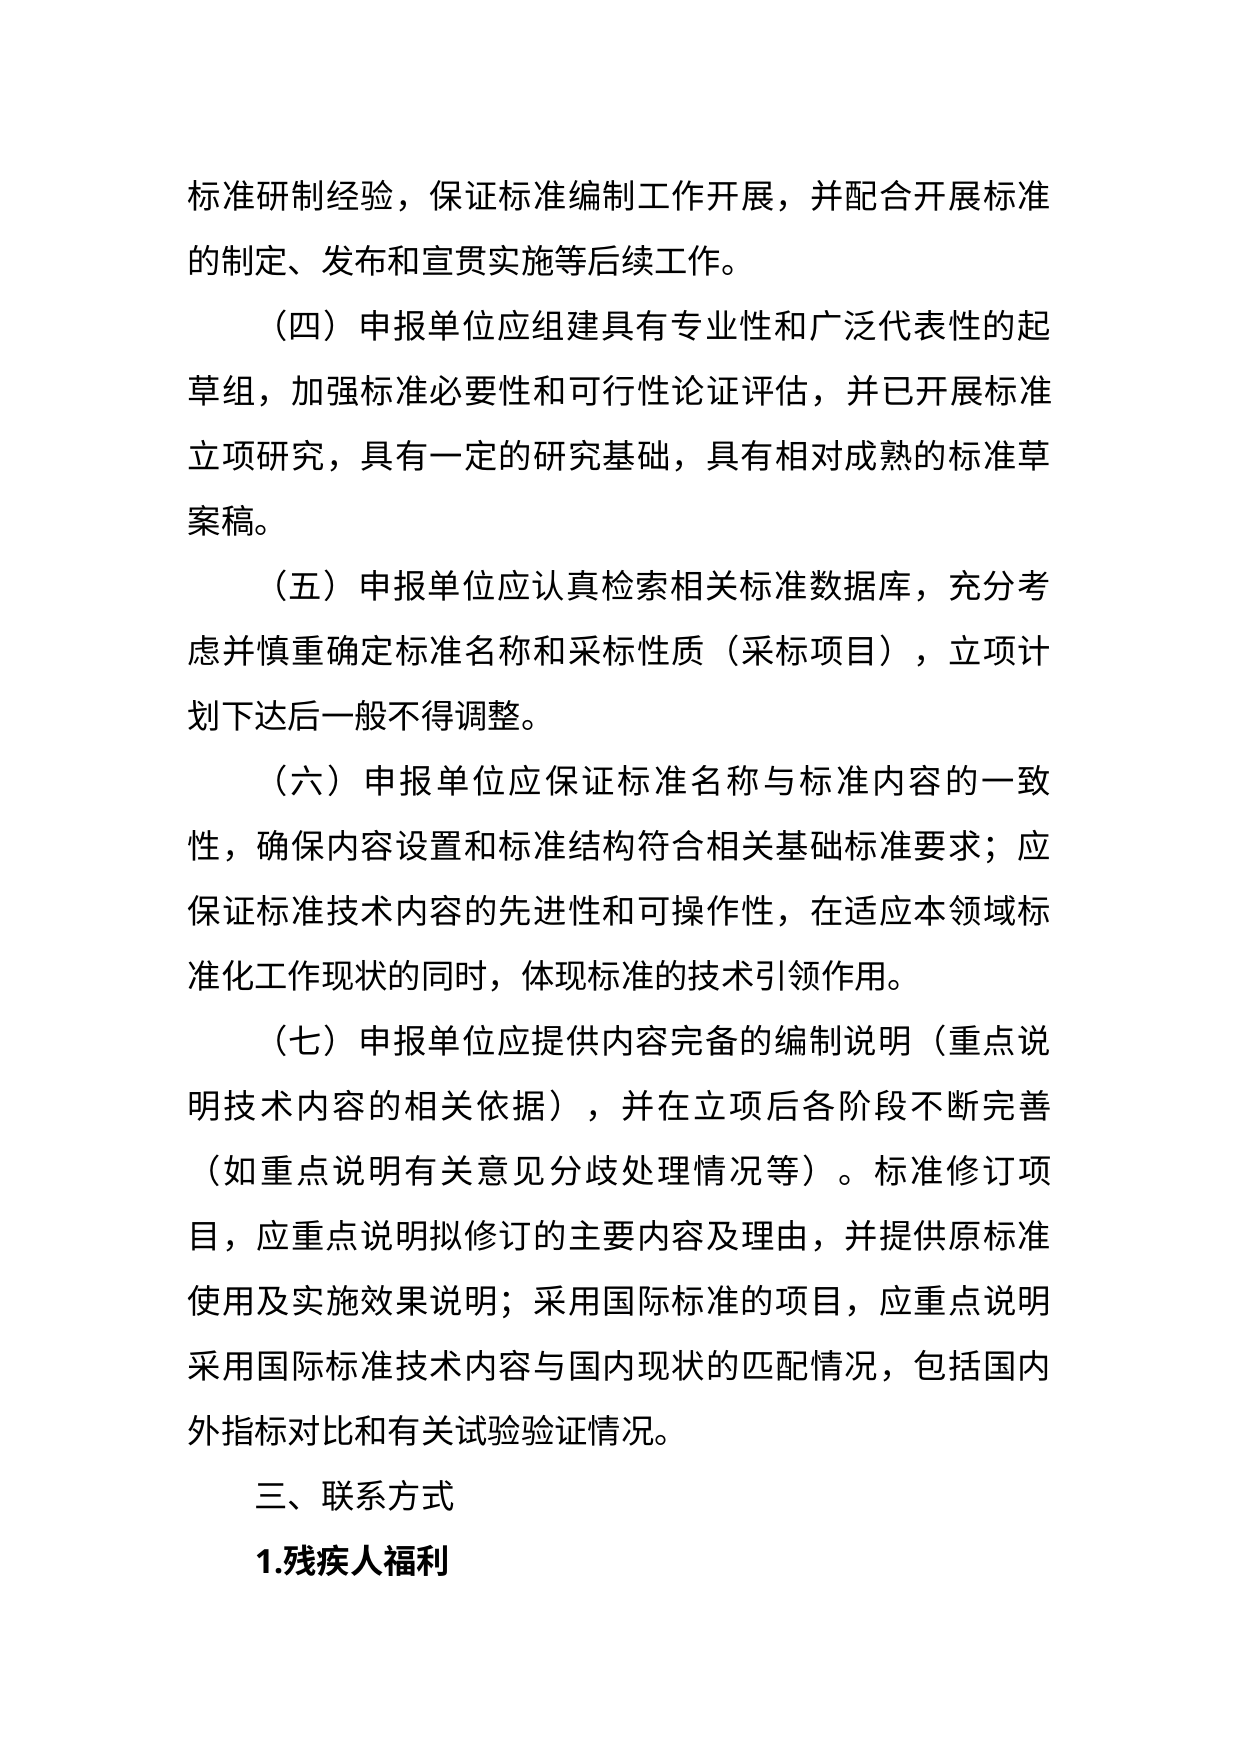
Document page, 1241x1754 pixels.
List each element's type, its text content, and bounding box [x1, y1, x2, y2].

text （六）申报单位应保证标准名称与标准内容的一致性，确保内容设置和标准结构符合相关基础标准要求；应保证标准技术内容的先进性和可操作性，在适应本领域标准化工作现状的同时，体现标准的技术引领作用。 [187, 747, 1053, 1007]
text 三、联系方式 [187, 1462, 1053, 1527]
text （七）申报单位应提供内容完备的编制说明（重点说明技术内容的相关依据），并在立项后各阶段不断完善（如重点说明有关意见分歧处理情况等）。标准修订项目，应重点说明拟修订的主要内容及理由，并提供原标准使用及实施效果说明；采用国际标准的项目，应重点说明采用国际标准技术内容与国内现状的匹配情况，包括国内外指标对比和有关试验验证情况。 [187, 1007, 1053, 1462]
text （五）申报单位应认真检索相关标准数据库，充分考虑并慎重确定标准名称和采标性质（采标项目），立项计划下达后一般不得调整。 [187, 552, 1053, 747]
text （四）申报单位应组建具有专业性和广泛代表性的起草组，加强标准必要性和可行性论证评估，并已开展标准立项研究，具有一定的研究基础，具有相对成熟的标准草案稿。 [187, 292, 1053, 552]
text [187, 162, 1053, 292]
text 1.残疾人福利 [187, 1527, 1053, 1592]
